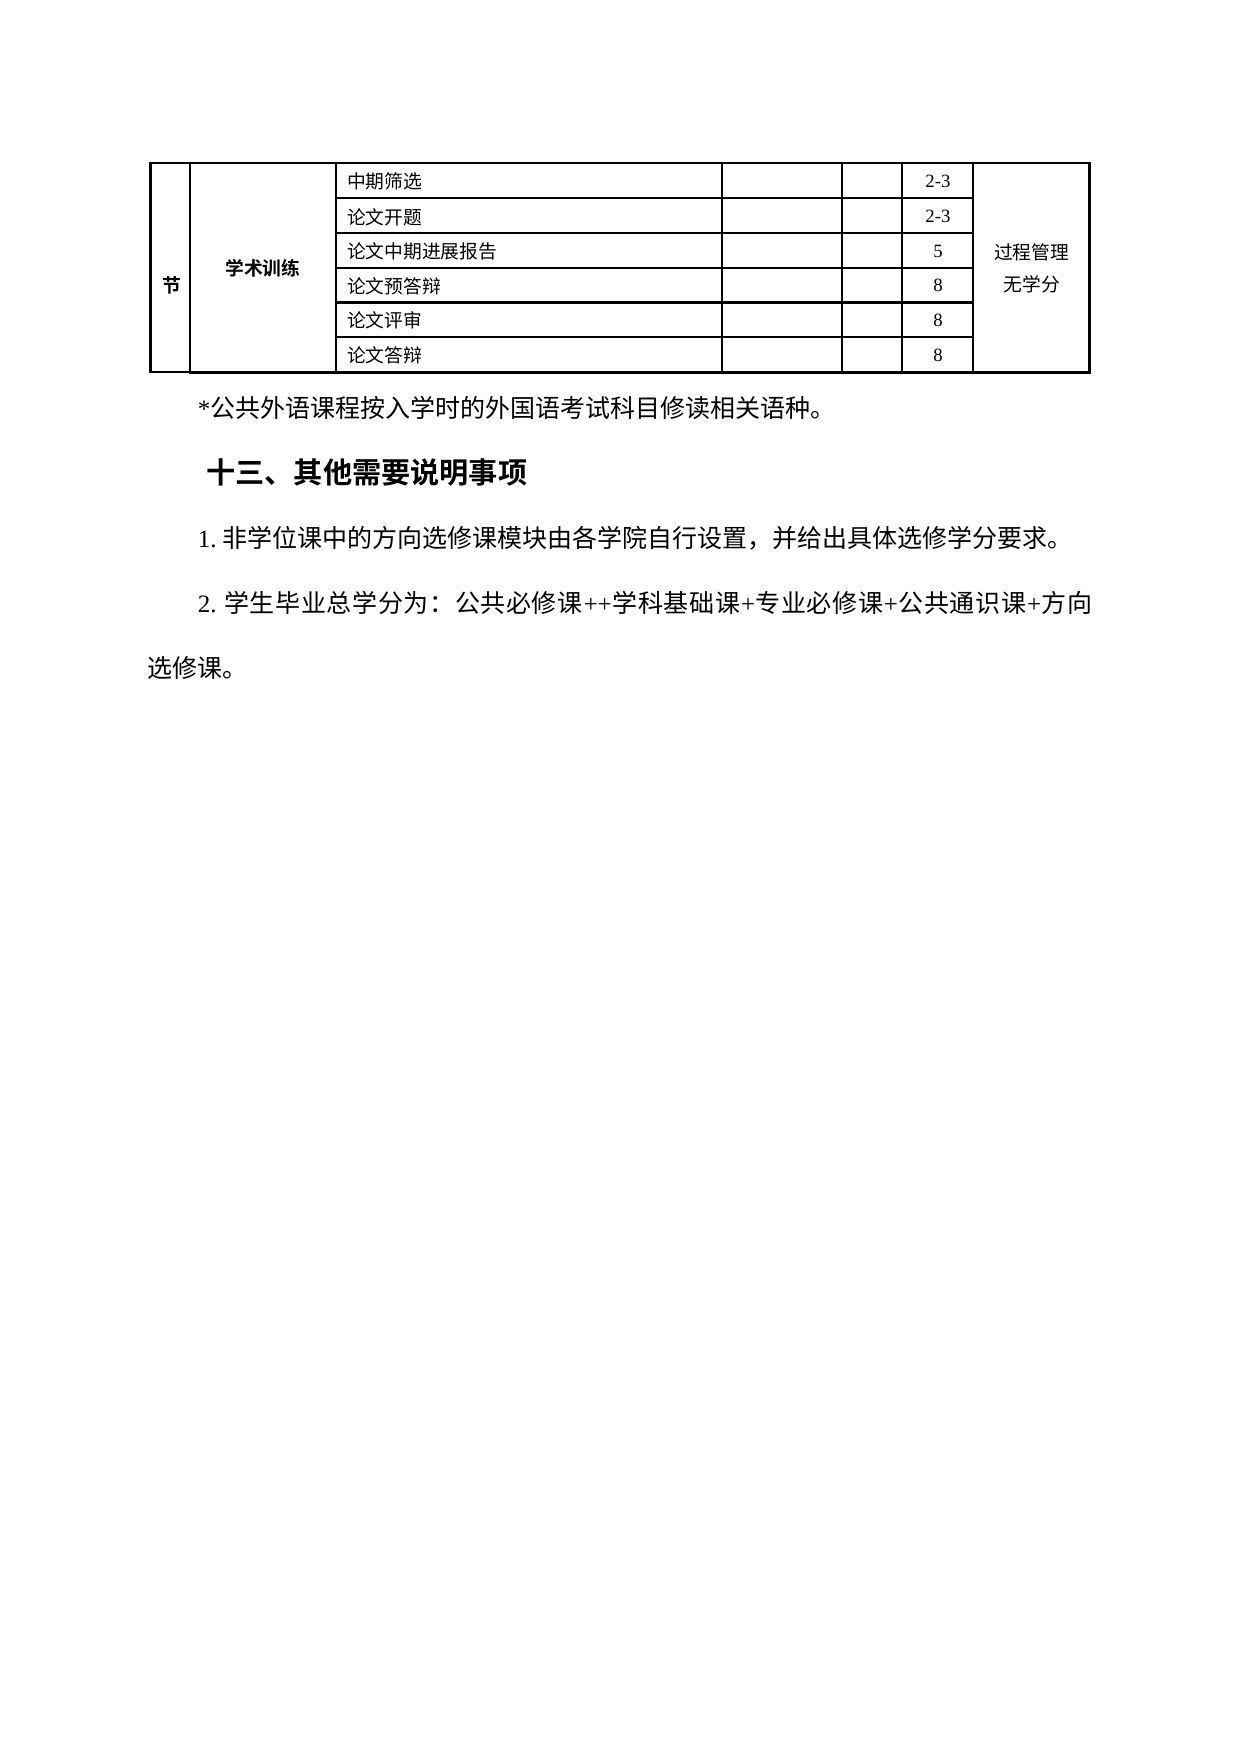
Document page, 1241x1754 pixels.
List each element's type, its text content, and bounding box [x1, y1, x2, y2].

table_cell 过程管理 无学分 [974, 164, 1088, 371]
table_cell [843, 234, 901, 267]
table_cell 论文预答辩 [337, 269, 721, 301]
table_cell [843, 269, 901, 301]
table_cell [723, 269, 841, 301]
table_cell 5 [903, 234, 972, 267]
table_cell 2-3 [903, 164, 972, 197]
table_cell 论文开题 [337, 199, 721, 232]
text *公共外语课程按入学时的外国语考试科目修读相关语种。 [148, 374, 1092, 439]
table_cell [723, 338, 841, 371]
table_cell 论文中期进展报告 [337, 234, 721, 267]
table_cell [723, 164, 841, 197]
table_cell 学术训练 [191, 164, 335, 371]
table_cell 论文答辩 [337, 338, 721, 371]
text 1. 非学位课中的方向选修课模块由各学院自行设置，并给出具体选修学分要求。 [148, 504, 1092, 569]
text 十三、其他需要说明事项 [148, 439, 1092, 504]
table_cell [843, 304, 901, 336]
text 2. 学生毕业总学分为：公共必修课++学科基础课+专业必修课+公共通识课+方向选修课。 [148, 569, 1092, 699]
table_cell 8 [903, 269, 972, 301]
table_cell 中期筛选 [337, 164, 721, 197]
table_cell 论文评审 [337, 304, 721, 336]
table_cell [723, 199, 841, 232]
table_cell [723, 304, 841, 336]
table_cell [843, 199, 901, 232]
table_cell 8 [903, 338, 972, 371]
table_cell [843, 338, 901, 371]
table_cell [723, 234, 841, 267]
table_cell 2-3 [903, 199, 972, 232]
table_cell [843, 164, 901, 197]
table_cell 8 [903, 304, 972, 336]
